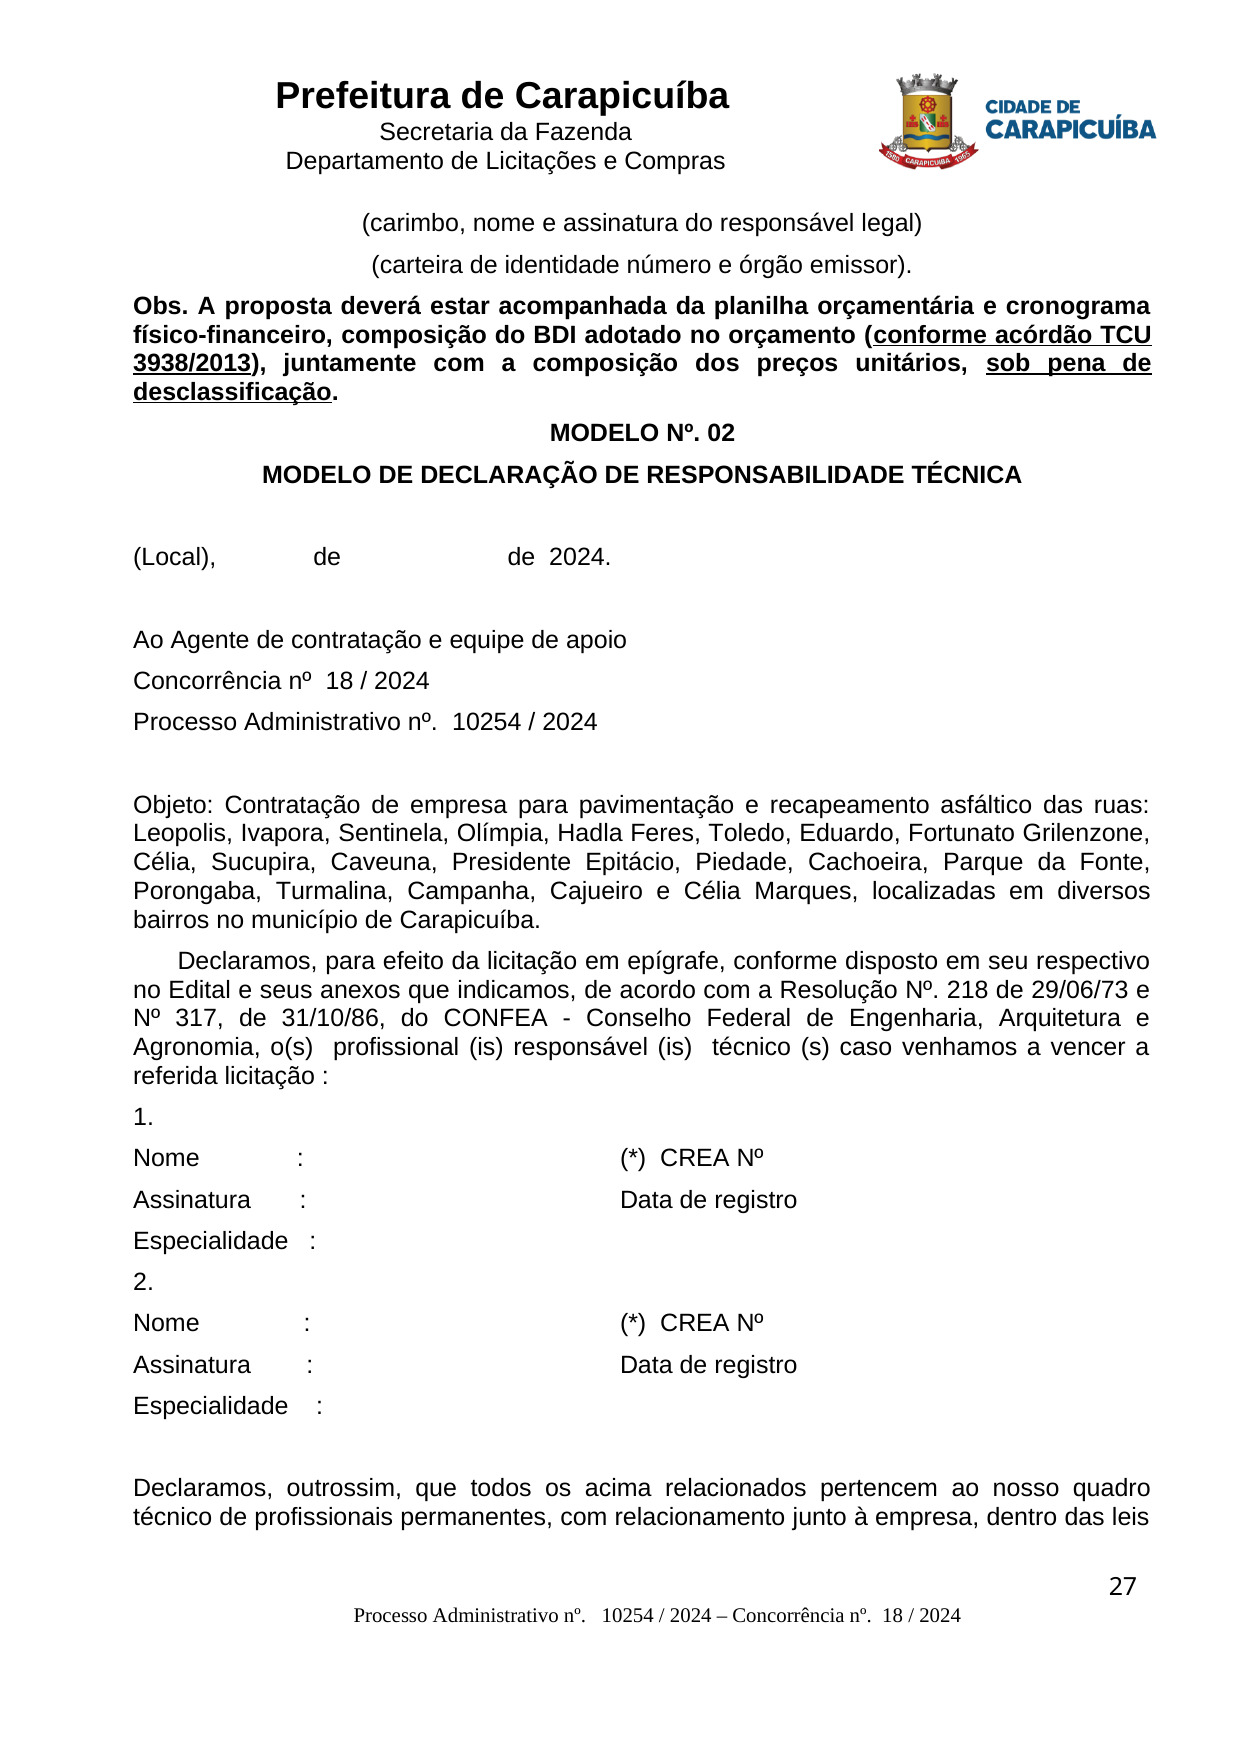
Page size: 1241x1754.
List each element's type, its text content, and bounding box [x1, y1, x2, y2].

text Especialidade : [133, 1391, 1152, 1420]
text Objeto: Contratação de empresa para pavimentação e recapeamento asfáltico das ruas: Leopolis, Ivapora, Sentinela, Olímpia, Hadla Feres, Toledo, Eduardo, Fortunato Grilenzone, Célia, Sucupira, Caveuna, Presidente Epitácio, Piedade, Cachoeira, Parque da Fonte, Porongaba, Turmalina, Campanha, Cajueiro e Célia Marques, localizadas em diversos bairros no município de Carapicuíba. [133, 790, 1152, 933]
text 1. [133, 1102, 1152, 1131]
picture [877, 65, 1159, 172]
text Assinatura : Data de registro [133, 1350, 1152, 1378]
text MODELO DE DECLARAÇÃO DE RESPONSABILIDADE TÉCNICA [133, 460, 1152, 488]
text (Local), de de 2024. [133, 542, 1152, 571]
text Nome : (*) CREA Nº [133, 1308, 1152, 1337]
text MODELO Nº. 02 [133, 418, 1152, 447]
text Assinatura : Data de registro [133, 1185, 1152, 1213]
text 2. [133, 1267, 1152, 1296]
text Especialidade : [133, 1226, 1152, 1255]
text Declaramos, para efeito da licitação em epígrafe, conforme disposto em seu respectivo no Edital e seus anexos que indicamos, de acordo com a Resolução Nº. 218 de 29/06/73 e Nº 317, de 31/10/86, do CONFEA - Conselho Federal de Engenharia, Arquitetura e Agronomia, o(s) profissional (is) responsável (is) técnico (s) caso venhamos a vencer a referida licitação : [133, 946, 1152, 1090]
text Nome : (*) CREA Nº [133, 1143, 1152, 1172]
text Processo Administrativo nº. 10254 / 2024 [133, 707, 1152, 736]
text (carteira de identidade número e órgão emissor). [133, 250, 1152, 278]
text (carimbo, nome e assinatura do responsável legal) [133, 208, 1152, 237]
text Ao Agente de contratação e equipe de apoio [133, 625, 1152, 653]
text Obs. A proposta deverá estar acompanhada da planilha orçamentária e cronograma físico-financeiro, composição do BDI adotado no orçamento (conforme acórdão TCU 3938/2013), juntamente com a composição dos preços unitários, sob pena de desclassificação. [133, 291, 1152, 406]
text Concorrência nº 18 / 2024 [133, 666, 1152, 695]
